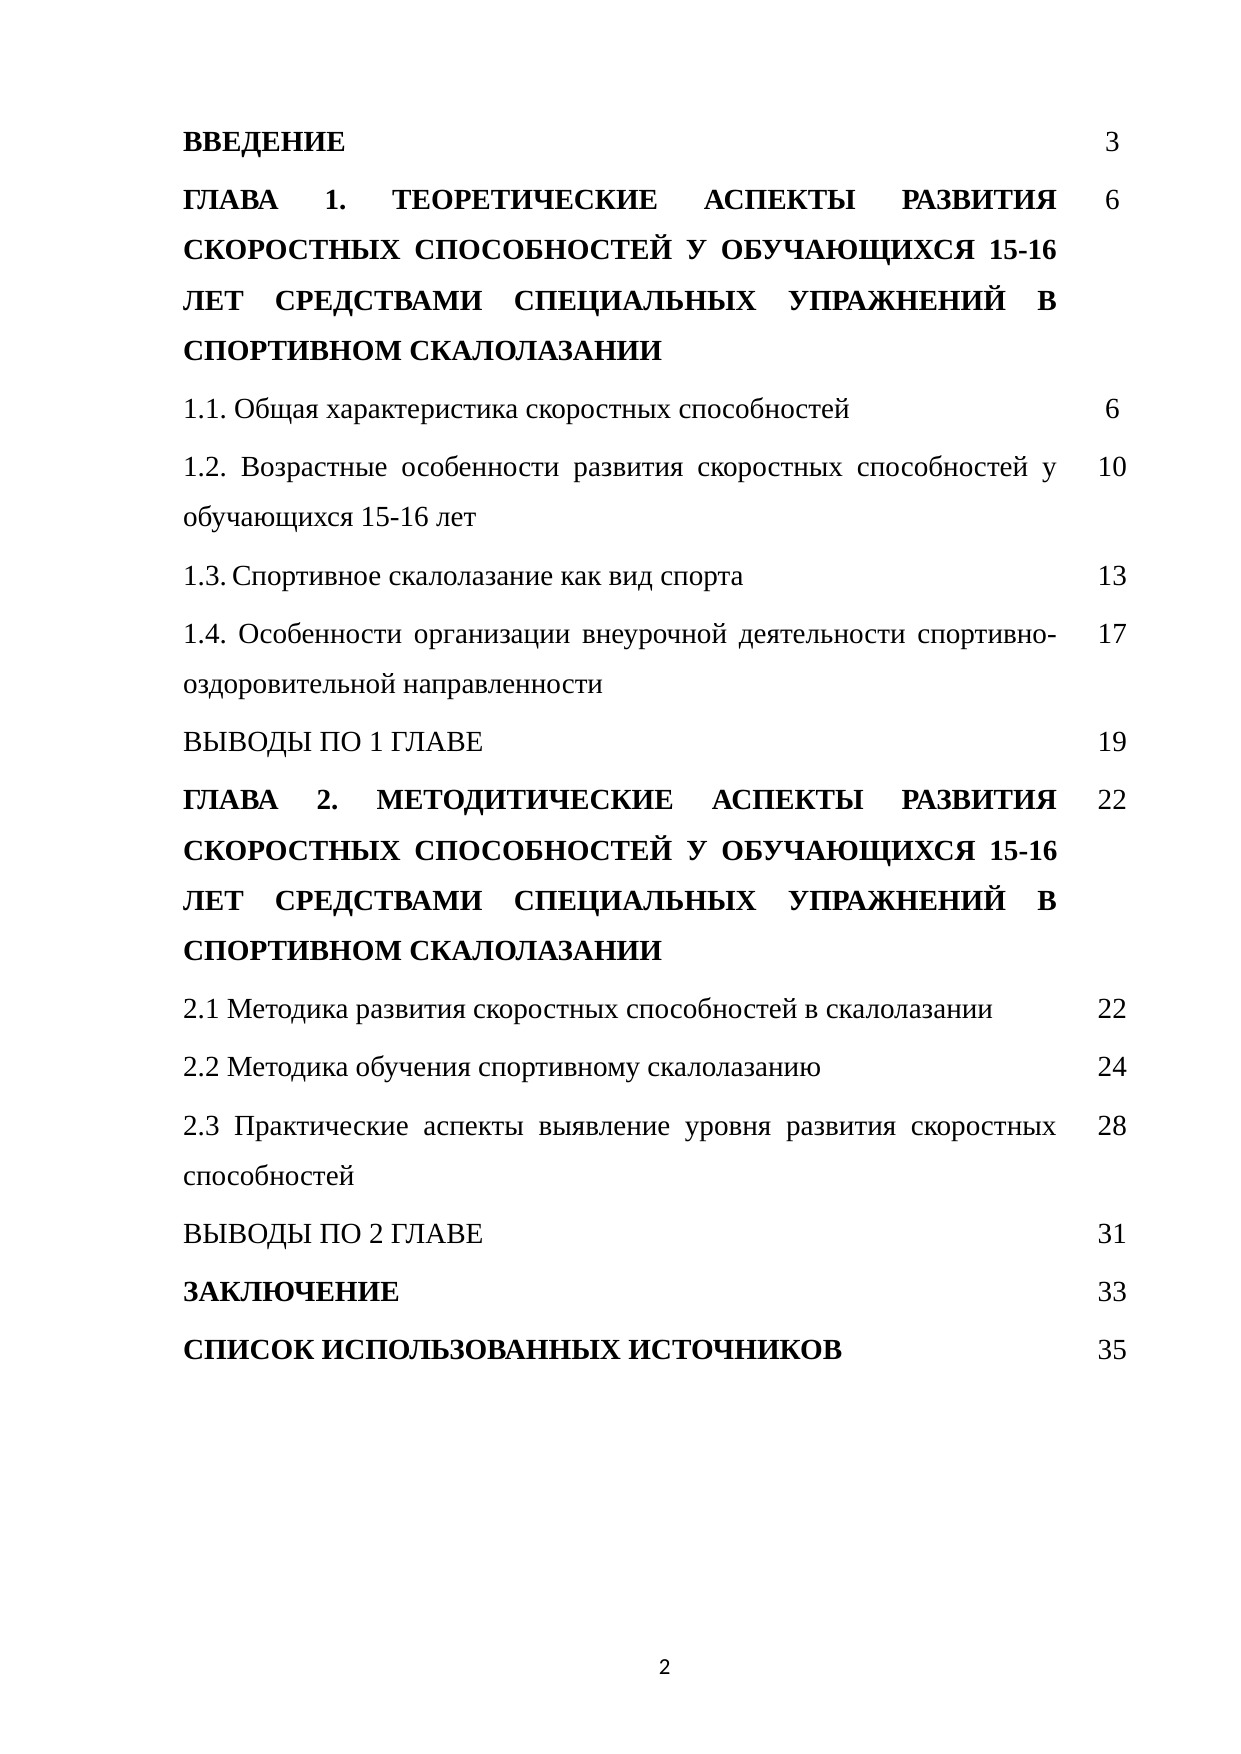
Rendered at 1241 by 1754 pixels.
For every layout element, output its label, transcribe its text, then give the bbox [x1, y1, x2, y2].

table_cell ВЫВОДЫ ПО 2 ГЛАВЕ [177, 1210, 1063, 1268]
table_cell ЗАКЛЮЧЕНИЕ [177, 1269, 1063, 1327]
table_cell 28 [1063, 1102, 1161, 1210]
table_cell 33 [1063, 1269, 1161, 1327]
table_cell 1.4. Особенности организации внеурочной деятельности спортивно-оздоровительной направленности [177, 610, 1063, 718]
table_header 3 [1063, 118, 1161, 176]
table_cell 24 [1063, 1044, 1161, 1102]
table_cell ВЫВОДЫ ПО 1 ГЛАВЕ [177, 719, 1063, 777]
table_cell 1.1. Общая характеристика скоростных способностей [177, 385, 1063, 443]
table_cell 2.1 Методика развития скоростных способностей в скалолазании [177, 986, 1063, 1044]
table_cell 1.2. Возрастные особенности развития скоростных способностей у обучающихся 15-16 лет [177, 444, 1063, 552]
table_cell 17 [1063, 610, 1161, 718]
table_cell 1.3. Спортивное скалолазание как вид спорта [177, 552, 1063, 610]
table_cell 2.3 Практические аспекты выявление уровня развития скоростных способностей [177, 1102, 1063, 1210]
table_cell 22 [1063, 986, 1161, 1044]
table_cell 31 [1063, 1210, 1161, 1268]
table_header ВВЕДЕНИЕ [177, 118, 1063, 176]
table_cell 19 [1063, 719, 1161, 777]
table_cell СПИСОК ИСПОЛЬЗОВАННЫХ ИСТОЧНИКОВ [177, 1327, 1063, 1385]
table_cell 2.2 Методика обучения спортивному скалолазанию [177, 1044, 1063, 1102]
table_cell 22 [1063, 777, 1161, 986]
table_cell 35 [1063, 1327, 1161, 1385]
table_cell 10 [1063, 444, 1161, 552]
table_cell ГЛАВА 1. ТЕОРЕТИЧЕСКИЕ АСПЕКТЫ РАЗВИТИЯ СКОРОСТНЫХ СПОСОБНОСТЕЙ У ОБУЧАЮЩИХСЯ 15-16 ЛЕТ СРЕДСТВАМИ СПЕЦИАЛЬНЫХ УПРАЖНЕНИЙ В СПОРТИВНОМ СКАЛОЛАЗАНИИ [177, 176, 1063, 385]
table_cell ГЛАВА 2. МЕТОДИТИЧЕСКИЕ АСПЕКТЫ РАЗВИТИЯ СКОРОСТНЫХ СПОСОБНОСТЕЙ У ОБУЧАЮЩИХСЯ 15-16 ЛЕТ СРЕДСТВАМИ СПЕЦИАЛЬНЫХ УПРАЖНЕНИЙ В СПОРТИВНОМ СКАЛОЛАЗАНИИ [177, 777, 1063, 986]
table_cell 6 [1063, 176, 1161, 385]
table_cell 13 [1063, 552, 1161, 610]
table_cell 6 [1063, 385, 1161, 443]
